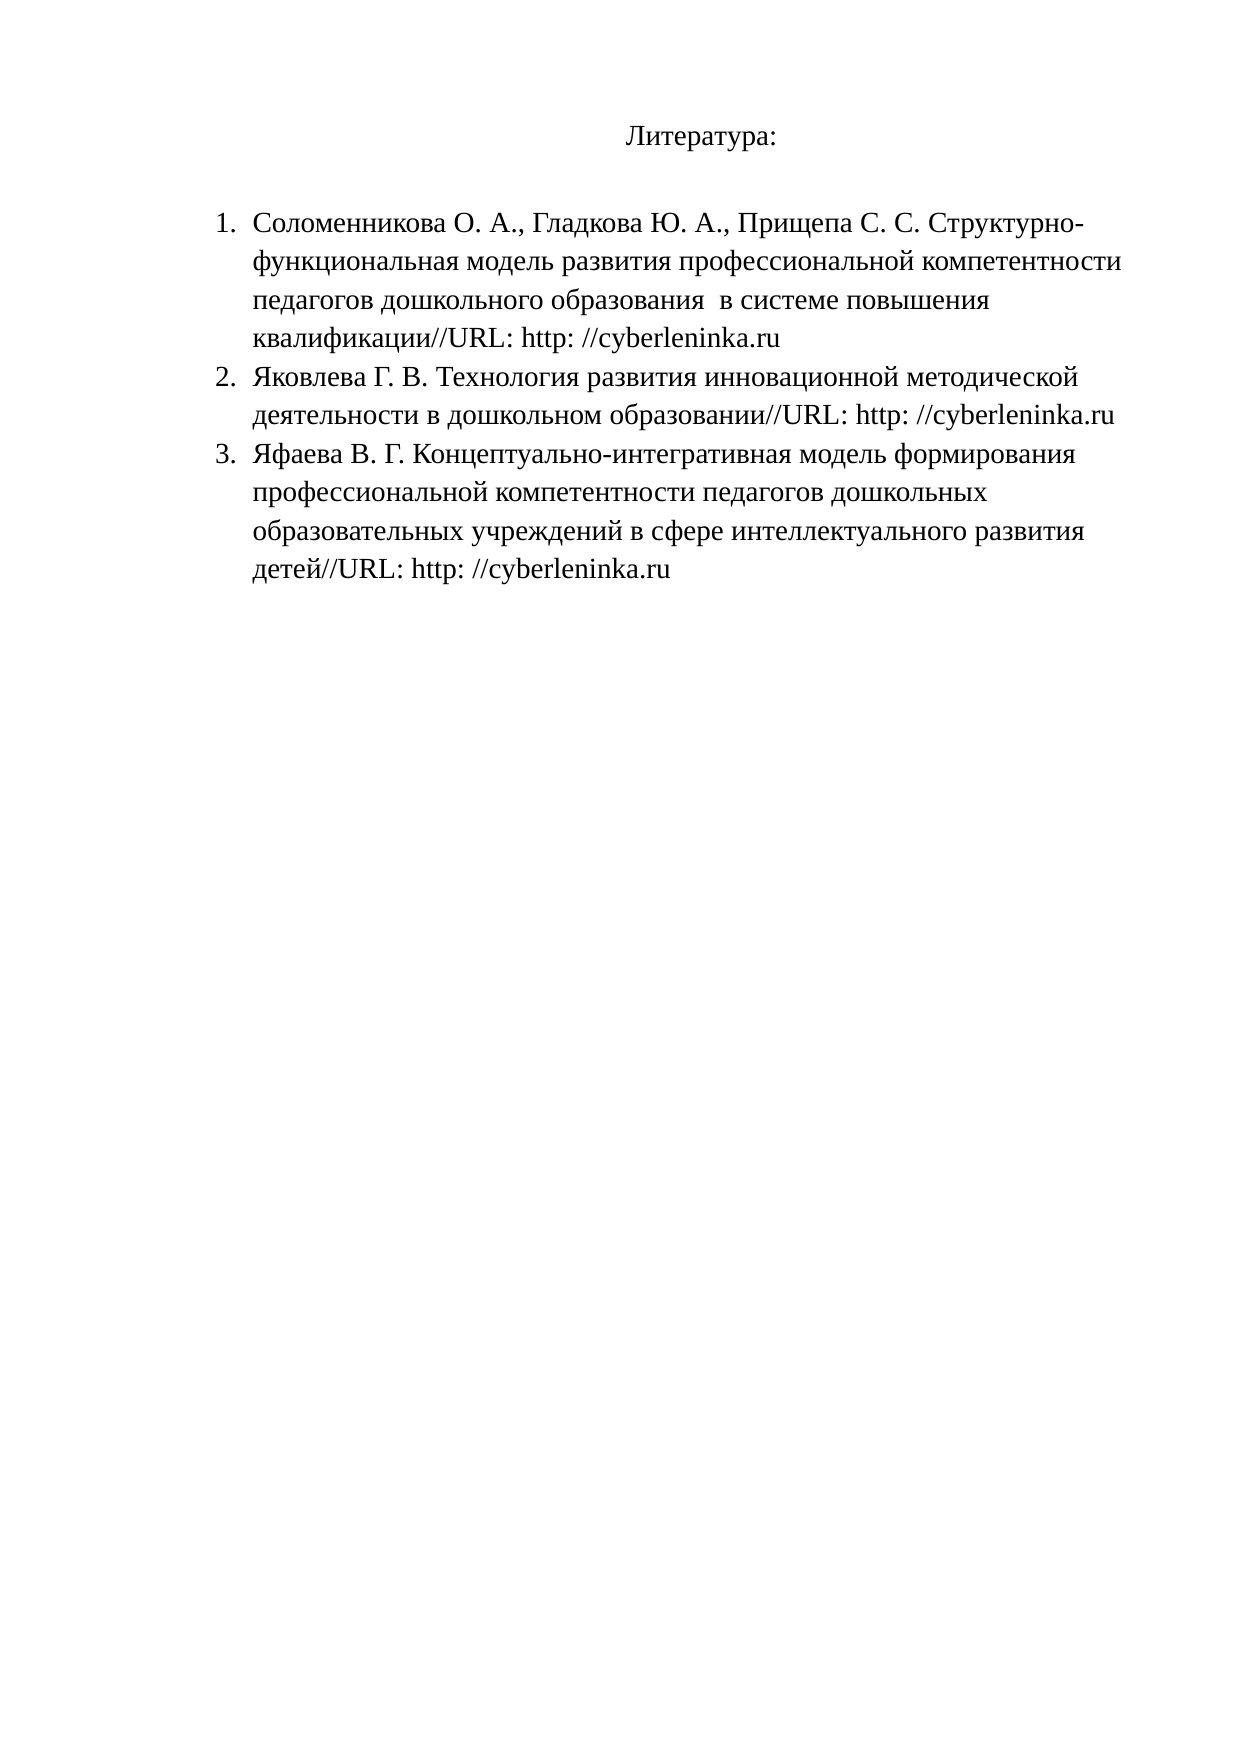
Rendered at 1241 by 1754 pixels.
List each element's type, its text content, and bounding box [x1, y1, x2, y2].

text Литература: [177, 118, 1152, 152]
list Соломенникова О. А., Гладкова Ю. А., Прищепа С. С. Структурно-функциональная модель развития профессиональной компетентности педагогов дошкольного образования в системе повышения квалификации//URL: http: //cyberleninka.ru [215, 205, 1152, 354]
list Яковлева Г. В. Технология развития инновационной методической деятельности в дошкольном образовании//URL: http: //cyberleninka.ru [215, 359, 1152, 431]
list Яфаева В. Г. Концептуально-интегративная модель формирования профессиональной компетентности педагогов дошкольных образовательных учреждений в сфере интеллектуального развития детей//URL: http: //cyberleninka.ru [215, 436, 1152, 585]
